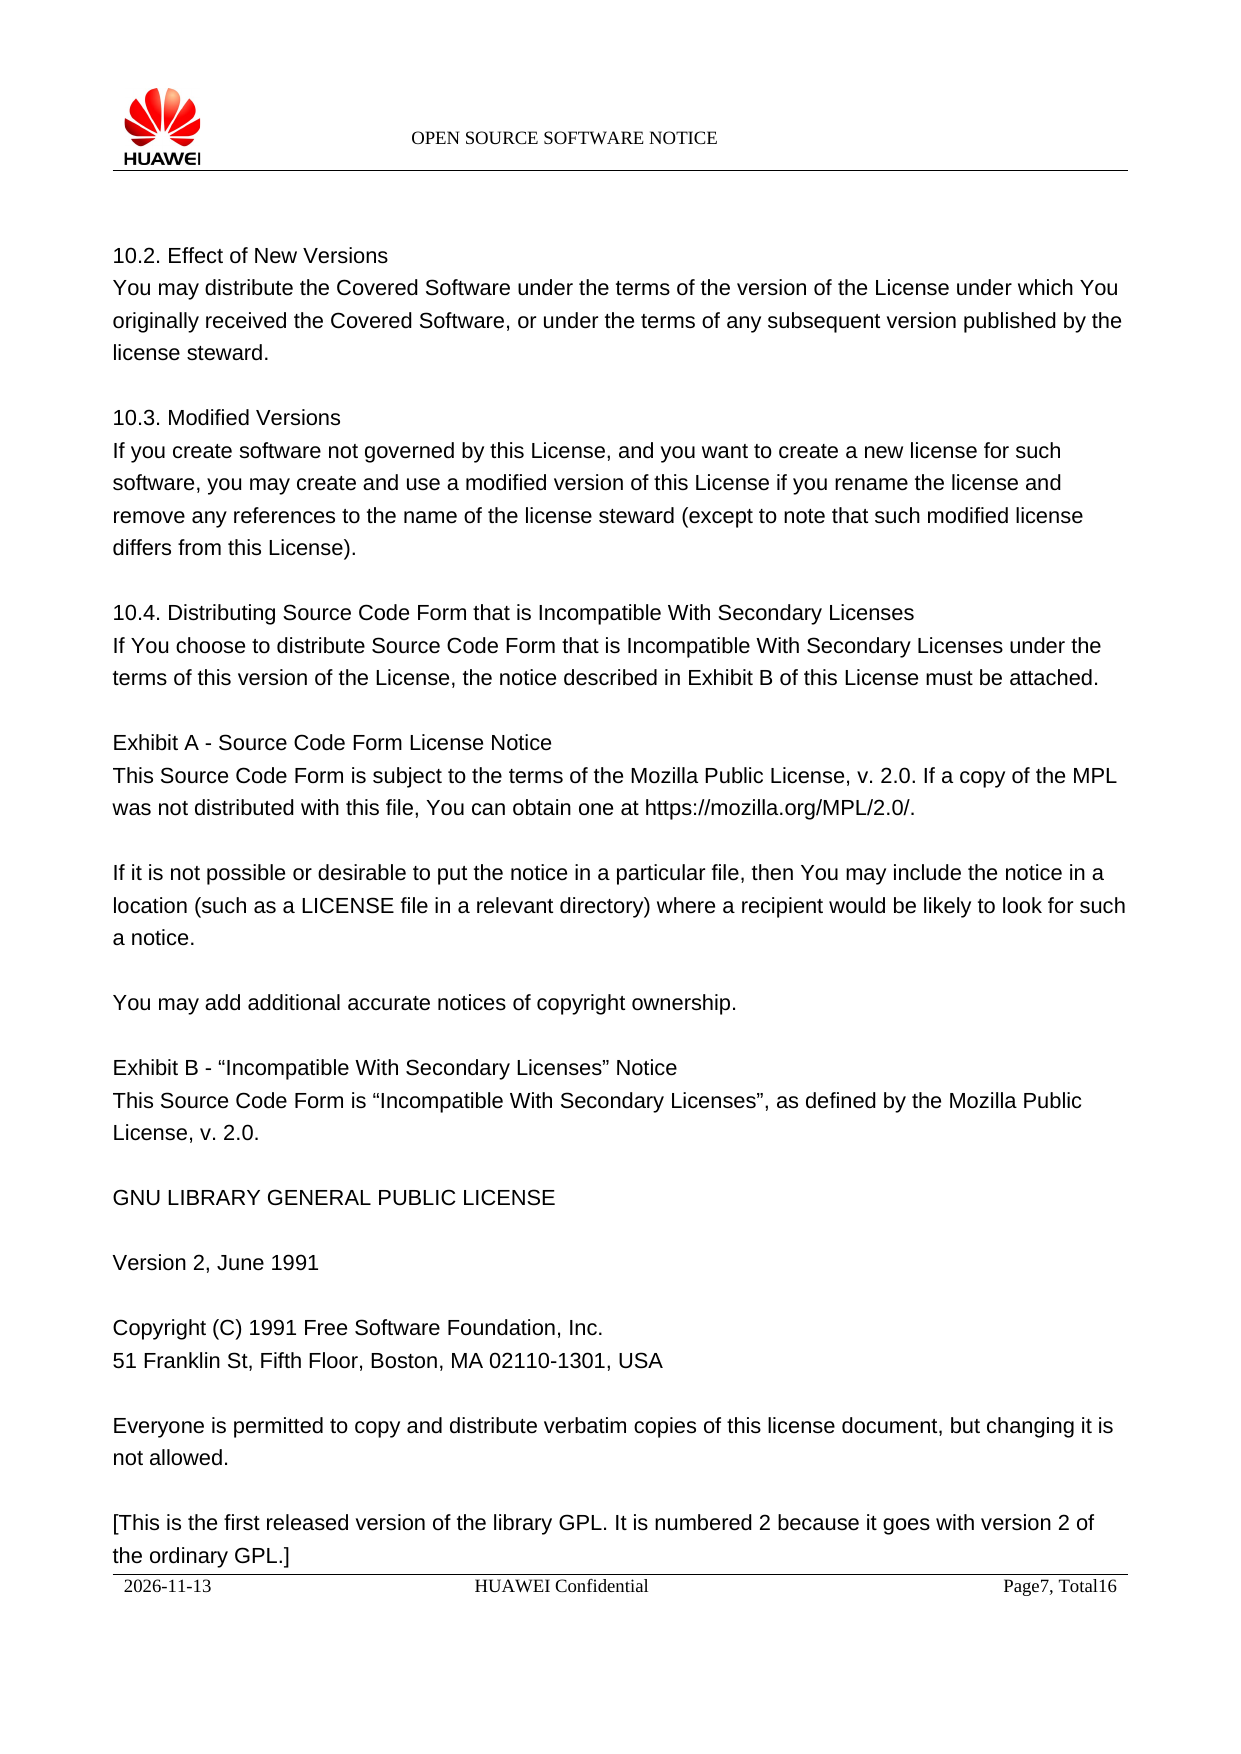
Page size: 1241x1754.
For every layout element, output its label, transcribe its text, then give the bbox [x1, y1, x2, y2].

picture [124, 88, 201, 165]
text 51 Franklin St, Fifth Floor, Boston, MA 02110-1301, USA [112, 1344, 1128, 1376]
text If it is not possible or desirable to put the notice in a particular file, then You may include the notice in a location (such as a LICENSE file in a relevant directory) where a recipient would be likely to look for such a notice. [112, 856, 1128, 954]
text Exhibit A - Source Code Form License Notice [112, 726, 1128, 759]
text If You choose to distribute Source Code Form that is Incompatible With Secondary Licenses under the terms of this version of the License, the notice described in Exhibit B of this License must be attached. [112, 629, 1128, 694]
text 10.2. Effect of New Versions [112, 239, 1128, 271]
text 10.4. Distributing Source Code Form that is Incompatible With Secondary Licenses [112, 596, 1128, 629]
text You may distribute the Covered Software under the terms of the version of the License under which You originally received the Covered Software, or under the terms of any subsequent version published by the license steward. [112, 271, 1128, 369]
text Everyone is permitted to copy and distribute verbatim copies of this license document, but changing it is not allowed. [112, 1409, 1128, 1474]
text [This is the first released version of the library GPL. It is numbered 2 because it goes with version 2 of the ordinary GPL.] [112, 1506, 1128, 1571]
text You may add additional accurate notices of copyright ownership. [112, 986, 1128, 1019]
text Version 2, June 1991 [112, 1246, 1128, 1279]
text Exhibit B - “Incompatible With Secondary Licenses” Notice [112, 1051, 1128, 1084]
text Copyright (C) 1991 Free Software Foundation, Inc. [112, 1311, 1128, 1344]
text This Source Code Form is subject to the terms of the Mozilla Public License, v. 2.0. If a copy of the MPL was not distributed with this file, You can obtain one at https://mozilla.org/MPL/2.0/. [112, 759, 1128, 824]
text This Source Code Form is “Incompatible With Secondary Licenses”, as defined by the Mozilla Public License, v. 2.0. [112, 1084, 1128, 1149]
text 10.3. Modified Versions [112, 401, 1128, 434]
text If you create software not governed by this License, and you want to create a new license for such software, you may create and use a modified version of this License if you rename the license and remove any references to the name of the license steward (except to note that such modified license differs from this License). [112, 434, 1128, 564]
text GNU LIBRARY GENERAL PUBLIC LICENSE [112, 1181, 1128, 1214]
